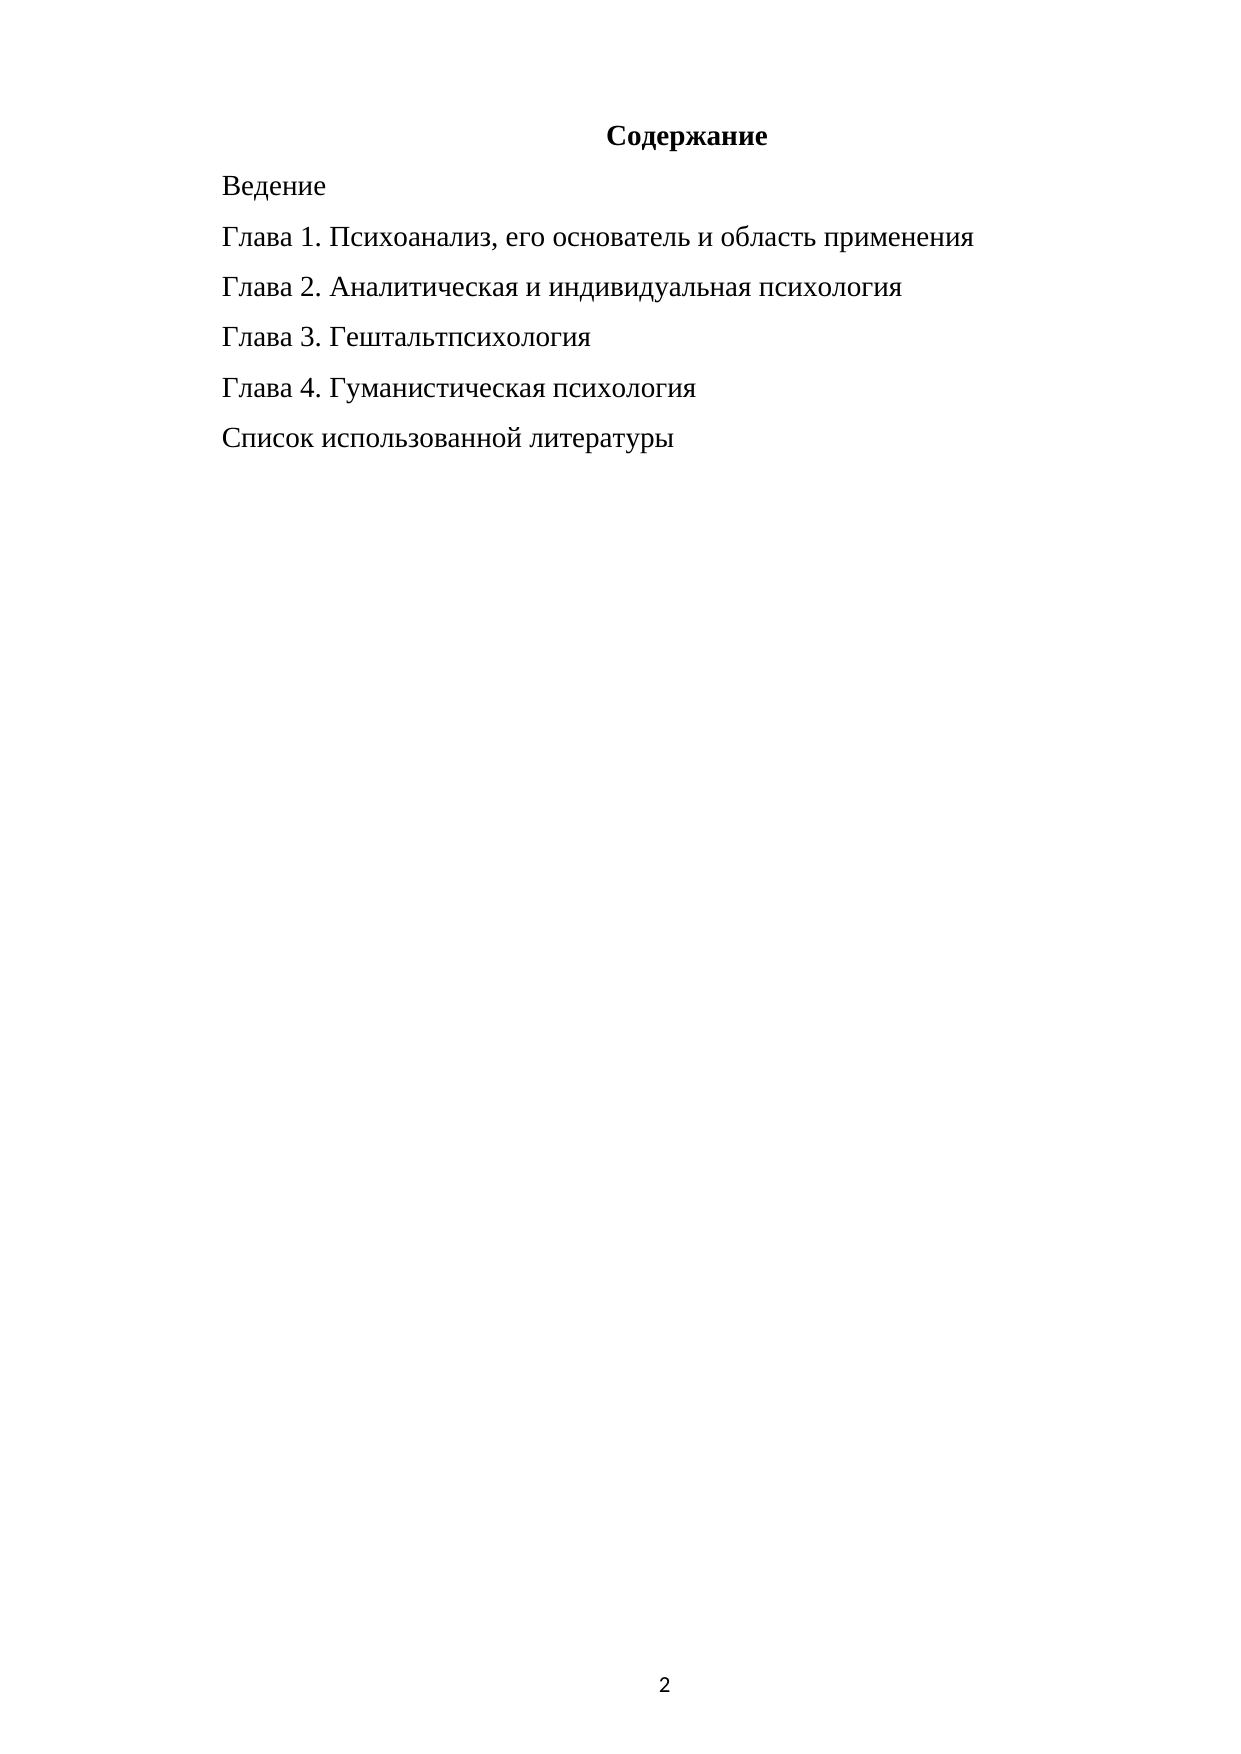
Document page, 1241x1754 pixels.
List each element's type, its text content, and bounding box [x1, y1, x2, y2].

text Ведение [177, 168, 1152, 202]
text Содержание [177, 118, 1152, 152]
text Список использованной литературы [177, 420, 1152, 453]
text Глава 1. Психоанализ, его основатель и область применения [177, 219, 1152, 252]
text Глава 2. Аналитическая и индивидуальная психология [177, 269, 1152, 303]
text Глава 3. Гештальтпсихология [177, 319, 1152, 353]
text Глава 4. Гуманистическая психология [177, 370, 1152, 403]
